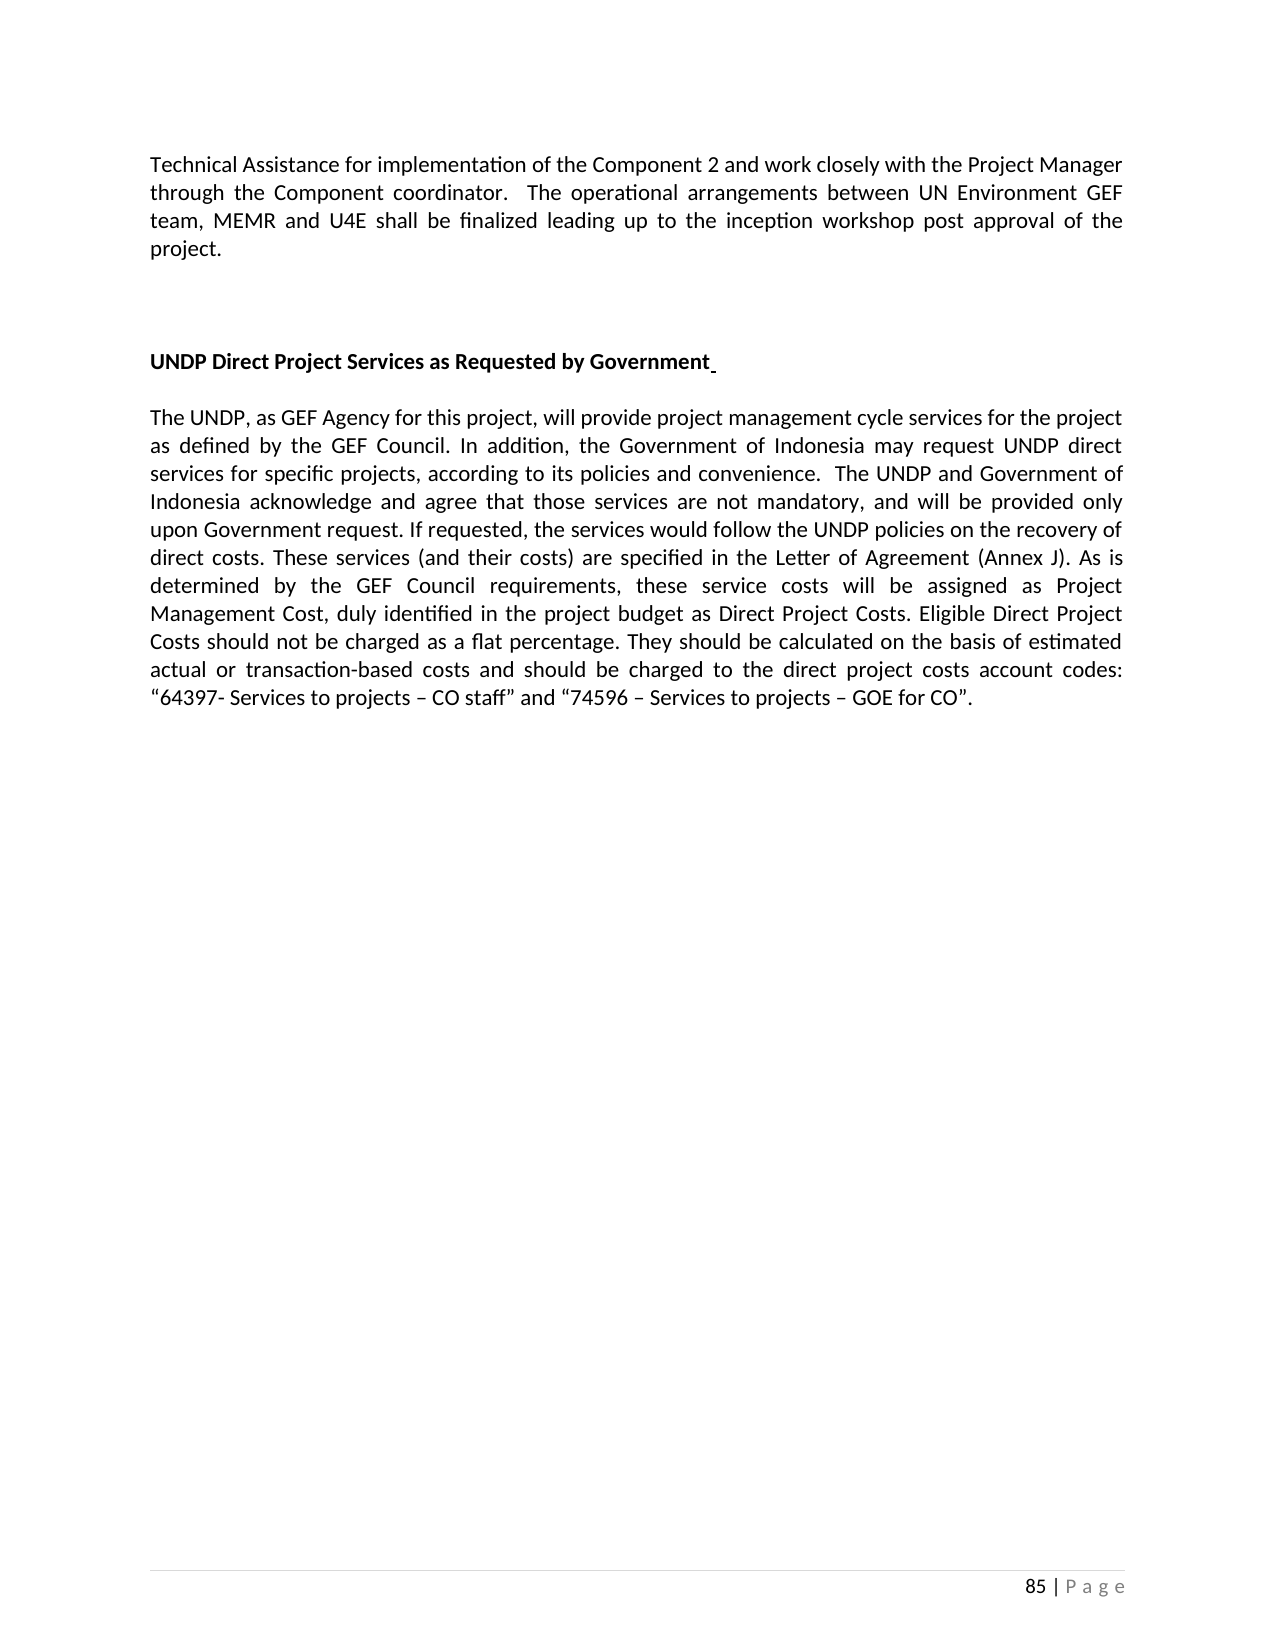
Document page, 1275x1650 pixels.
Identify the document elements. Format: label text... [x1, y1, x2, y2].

text The UNDP, as GEF Agency for this project, will provide project management cycle services for the project as defined by the GEF Council. In addition, the Government of Indonesia may request UNDP direct services for specific projects, according to its policies and convenience. The UNDP and Government of Indonesia acknowledge and agree that those services are not mandatory, and will be provided only upon Government request. If requested, the services would follow the UNDP policies on the recovery of direct costs. These services (and their costs) are specified in the Letter of Agreement (Annex J). As is determined by the GEF Council requirements, these service costs will be assigned as Project Management Cost, duly identified in the project budget as Direct Project Costs. Eligible Direct Project Costs should not be charged as a flat percentage. They should be calculated on the basis of estimated actual or transaction-based costs and should be charged to the direct project costs account codes: “64397- Services to projects – CO staff” and “74596 – Services to projects – GOE for CO”. [150, 403, 1125, 712]
text UNDP Direct Project Services as Requested by Government [150, 347, 1125, 375]
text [150, 150, 1125, 262]
